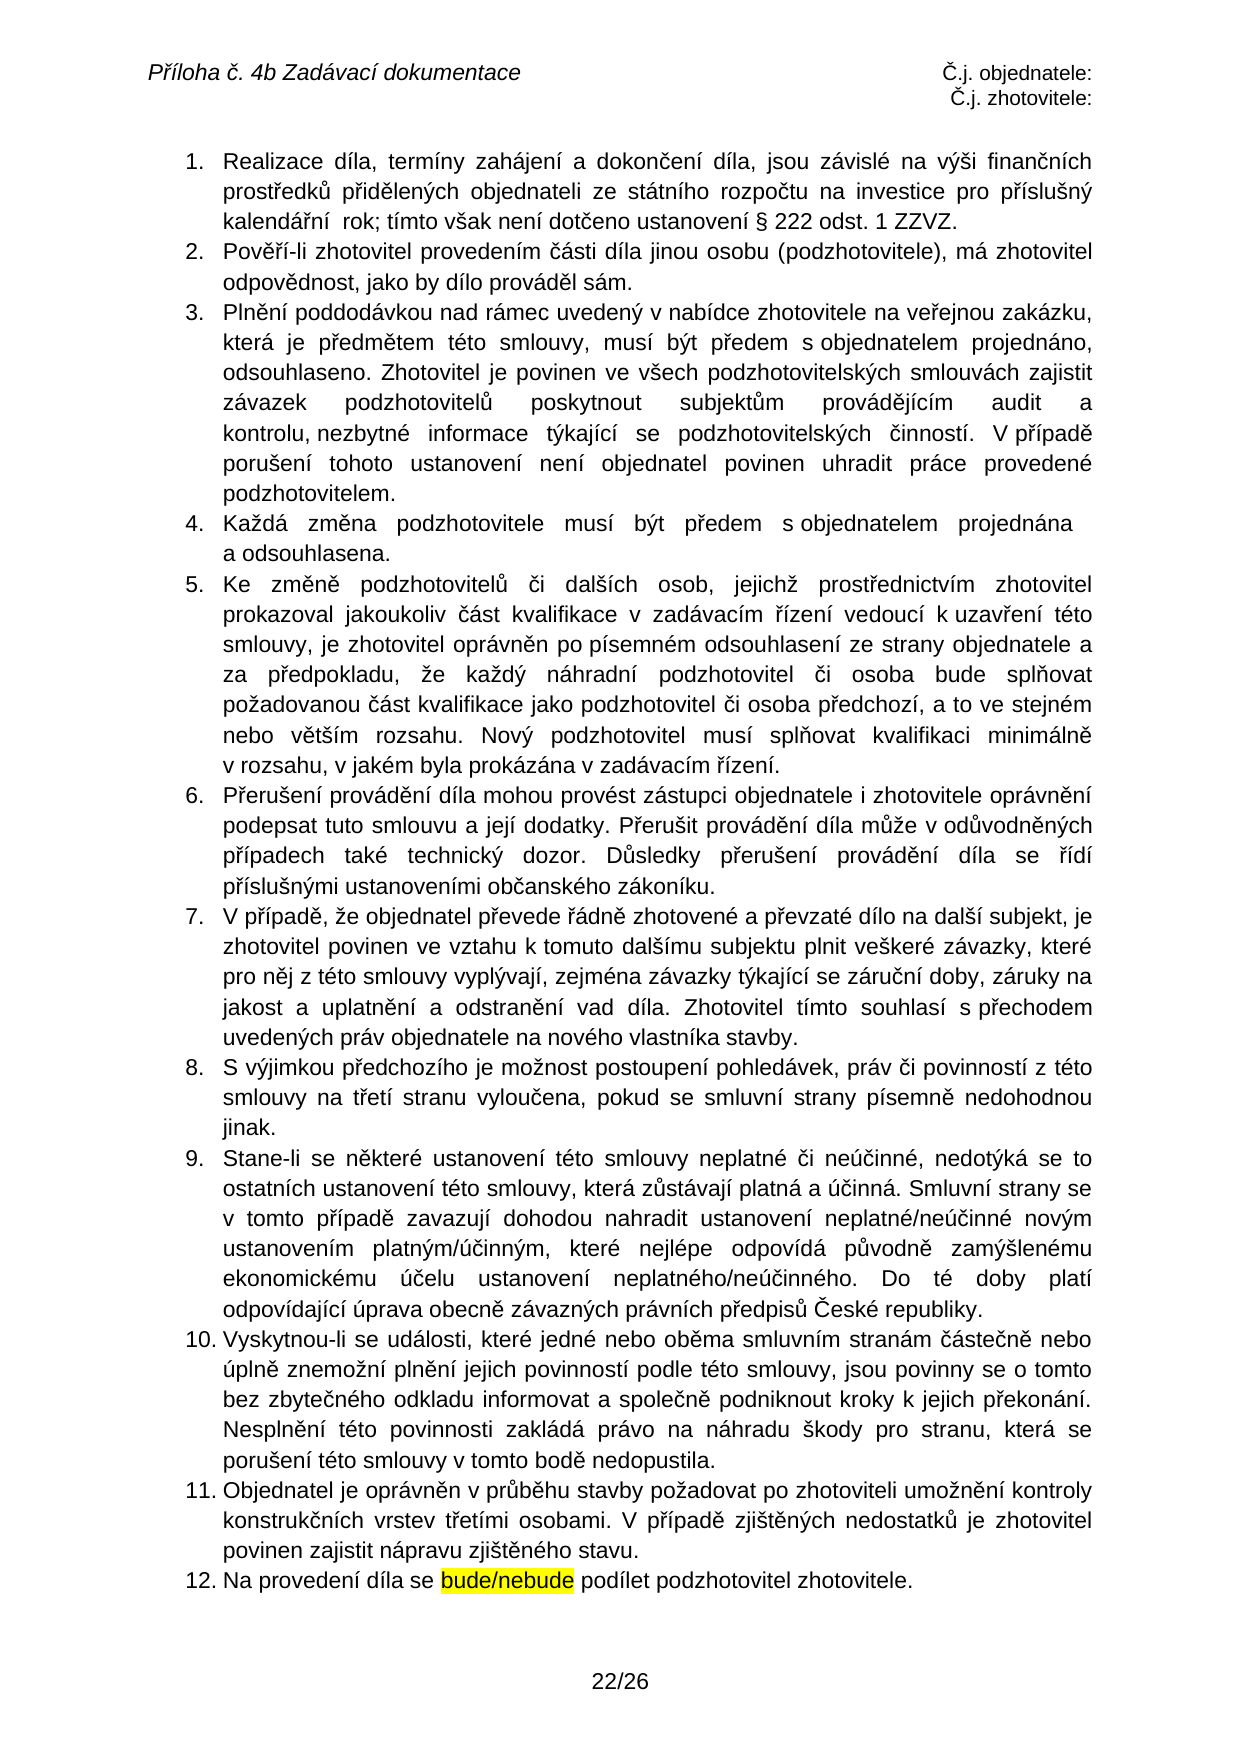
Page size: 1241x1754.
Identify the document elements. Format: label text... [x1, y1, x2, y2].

list Realizace díla, termíny zahájení a dokončení díla, jsou závislé na výši finančních prostředků přidělených objednateli ze státního rozpočtu na investice pro příslušný kalendářní rok; tímto však není dotčeno ustanovení § 222 odst. 1 ZZVZ. [185, 148, 1093, 234]
list Vyskytnou-li se události, které jedné nebo oběma smluvním stranám částečně nebo úplně znemožní plnění jejich povinností podle této smlouvy, jsou povinny se o tomto bez zbytečného odkladu informovat a společně podniknout kroky k jejich překonání. Nesplnění této povinnosti zakládá právo na náhradu škody pro stranu, která se porušení této smlouvy v tomto bodě nedopustila. [185, 1326, 1093, 1473]
list Každá změna podzhotovitele musí být předem s objednatelem projednána a odsouhlasena. [185, 510, 1093, 567]
list Pověří-li zhotovitel provedením části díla jinou osobu (podzhotovitele), má zhotovitel odpovědnost, jako by dílo prováděl sám. [185, 238, 1093, 295]
list Přerušení provádění díla mohou provést zástupci objednatele i zhotovitele oprávnění podepsat tuto smlouvu a její dodatky. Přerušit provádění díla může v odůvodněných případech také technický dozor. Důsledky přerušení provádění díla se řídí příslušnými ustanoveními občanského zákoníku. [185, 782, 1093, 899]
list Objednatel je oprávněn v průběhu stavby požadovat po zhotoviteli umožnění kontroly konstrukčních vrstev třetími osobami. V případě zjištěných nedostatků je zhotovitel povinen zajistit nápravu zjištěného stavu. [185, 1477, 1093, 1563]
list Plnění poddodávkou nad rámec uvedený v nabídce zhotovitele na veřejnou zakázku, která je předmětem této smlouvy, musí být předem s objednatelem projednáno, odsouhlaseno. Zhotovitel je povinen ve všech podzhotovitelských smlouvách zajistit závazek podzhotovitelů poskytnout subjektům provádějícím audit a kontrolu, nezbytné informace týkající se podzhotovitelských činností. V případě porušení tohoto ustanovení není objednatel povinen uhradit práce provedené podzhotovitelem. [185, 299, 1093, 506]
list Ke změně podzhotovitelů či dalších osob, jejichž prostřednictvím zhotovitel prokazoval jakoukoliv část kvalifikace v zadávacím řízení vedoucí k uzavření této smlouvy, je zhotovitel oprávněn po písemném odsouhlasení ze strany objednatele a za předpokladu, že každý náhradní podzhotovitel či osoba bude splňovat požadovanou část kvalifikace jako podzhotovitel či osoba předchozí, a to ve stejném nebo větším rozsahu. Nový podzhotovitel musí splňovat kvalifikaci minimálně v rozsahu, v jakém byla prokázána v zadávacím řízení. [185, 571, 1093, 778]
list Stane-li se některé ustanovení této smlouvy neplatné či neúčinné, nedotýká se to ostatních ustanovení této smlouvy, která zůstávají platná a účinná. Smluvní strany se v tomto případě zavazují dohodou nahradit ustanovení neplatné/neúčinné novým ustanovením platným/účinným, které nejlépe odpovídá původně zamýšlenému ekonomickému účelu ustanovení neplatného/neúčinného. Do té doby platí odpovídající úprava obecně závazných právních předpisů České republiky. [185, 1144, 1093, 1322]
list V případě, že objednatel převede řádně zhotovené a převzaté dílo na další subjekt, je zhotovitel povinen ve vztahu k tomuto dalšímu subjektu plnit veškeré závazky, které pro něj z této smlouvy vyplývají, zejména závazky týkající se záruční doby, záruky na jakost a uplatnění a odstranění vad díla. Zhotovitel tímto souhlasí s přechodem uvedených práv objednatele na nového vlastníka stavby. [185, 903, 1093, 1050]
list Na provedení díla se bude/nebude podílet podzhotovitel zhotovitele. [185, 1567, 1093, 1594]
list S výjimkou předchozího je možnost postoupení pohledávek, práv či povinností z této smlouvy na třetí stranu vyloučena, pokud se smluvní strany písemně nedohodnou jinak. [185, 1054, 1093, 1141]
